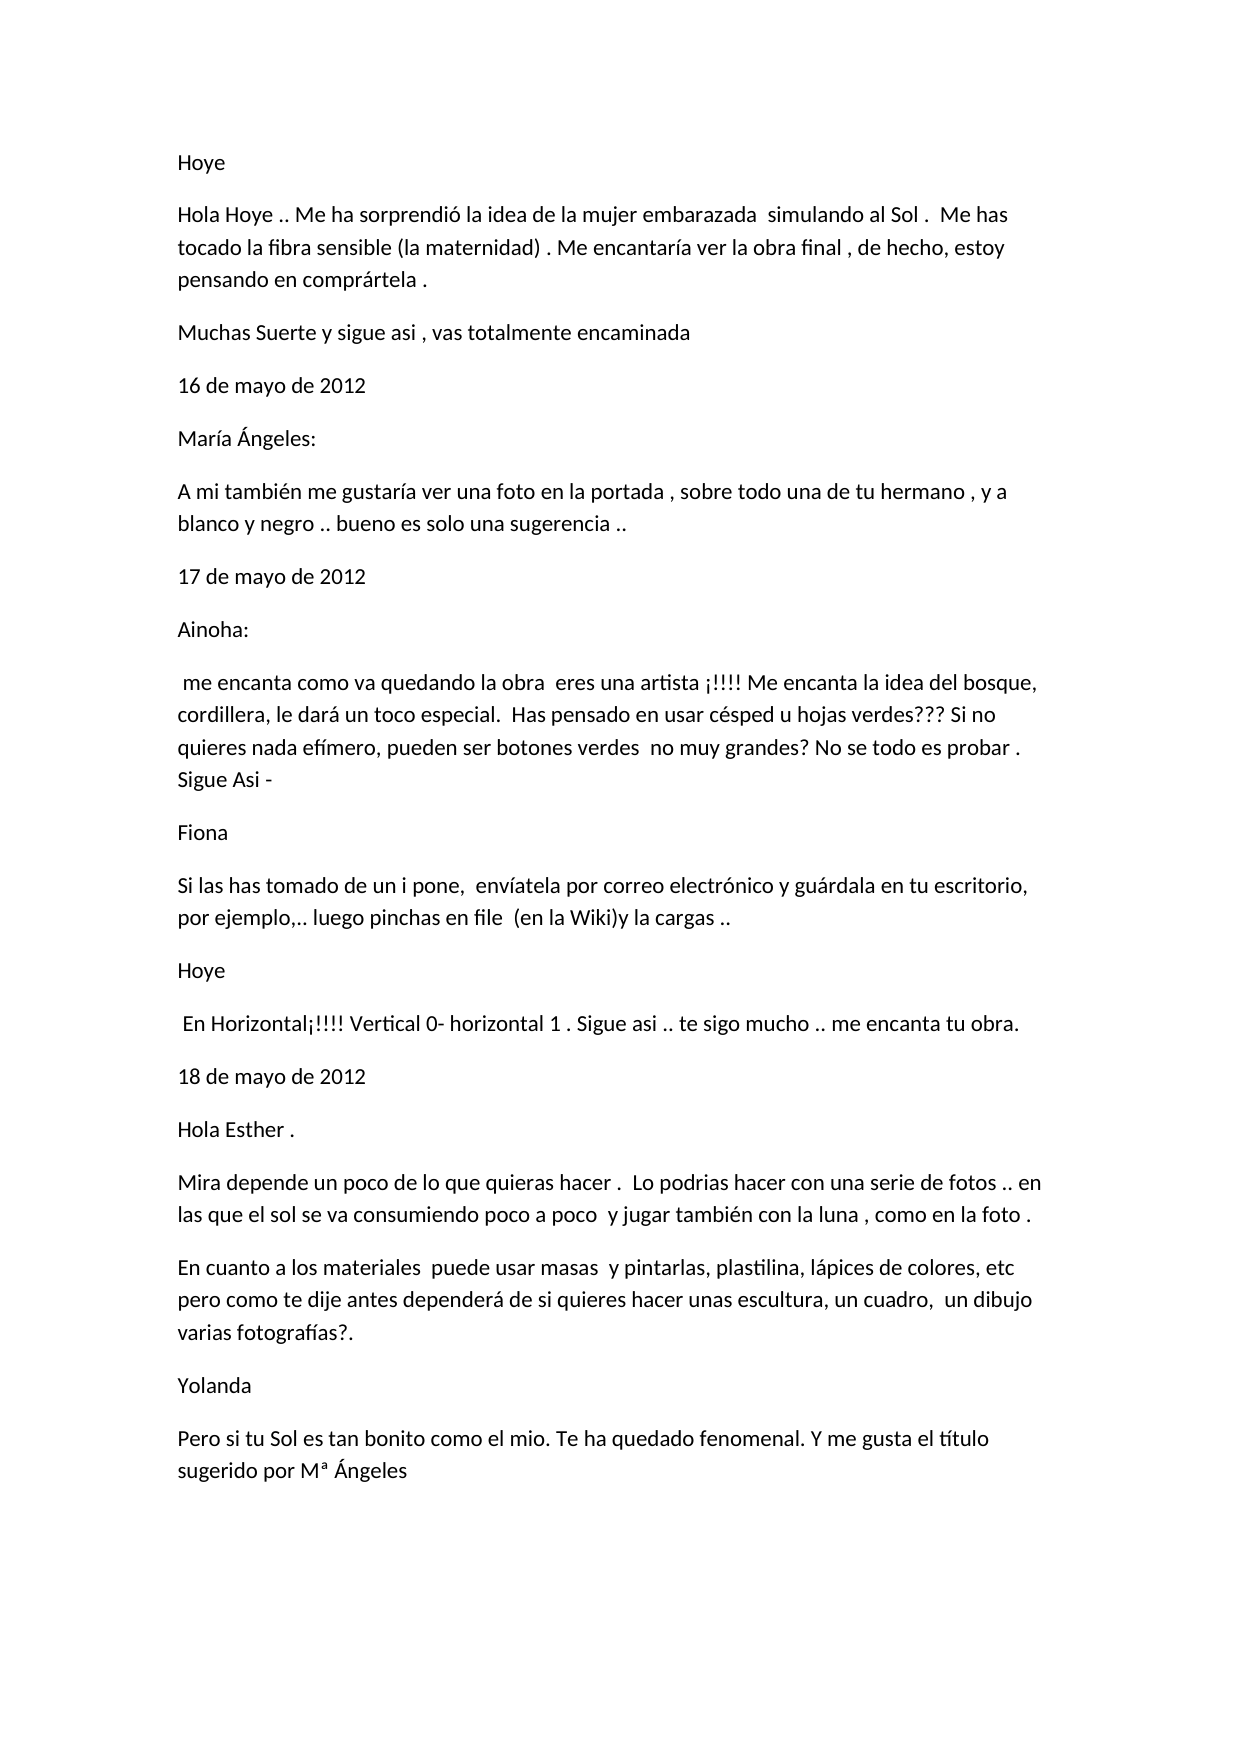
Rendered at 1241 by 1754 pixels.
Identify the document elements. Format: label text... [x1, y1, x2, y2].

text En cuanto a los materiales puede usar masas y pintarlas, plastilina, lápices de colores, etc pero como te dije antes dependerá de si quieres hacer unas escultura, un cuadro, un dibujo varias fotografías?. [177, 1253, 1063, 1346]
text Hoye [177, 148, 1063, 176]
text Yolanda [177, 1371, 1063, 1399]
text 16 de mayo de 2012 [177, 371, 1063, 399]
text Hola Esther . [177, 1115, 1063, 1143]
text 18 de mayo de 2012 [177, 1062, 1063, 1090]
text Muchas Suerte y sigue asi , vas totalmente encaminada [177, 318, 1063, 346]
text Fiona [177, 818, 1063, 846]
text A mi también me gustaría ver una foto en la portada , sobre todo una de tu hermano , y a blanco y negro .. bueno es solo una sugerencia .. [177, 477, 1063, 537]
text Hoye [177, 956, 1063, 984]
text En Horizontal¡!!!! Vertical 0- horizontal 1 . Sigue asi .. te sigo mucho .. me encanta tu obra. [177, 1009, 1063, 1037]
text me encanta como va quedando la obra eres una artista ¡!!!! Me encanta la idea del bosque, cordillera, le dará un toco especial. Has pensado en usar césped u hojas verdes??? Si no quieres nada efímero, pueden ser botones verdes no muy grandes? No se todo es probar . Sigue Asi - [177, 668, 1063, 793]
text Hola Hoye .. Me ha sorprendió la idea de la mujer embarazada simulando al Sol . Me has tocado la fibra sensible (la maternidad) . Me encantaría ver la obra final , de hecho, estoy pensando en comprártela . [177, 201, 1063, 293]
text Pero si tu Sol es tan bonito como el mio. Te ha quedado fenomenal. Y me gusta el título sugerido por Mª Ángeles [177, 1424, 1063, 1548]
text María Ángeles: [177, 424, 1063, 452]
text Si las has tomado de un i pone, envíatela por correo electrónico y guárdala en tu escritorio, por ejemplo,.. luego pinchas en file (en la Wiki)y la cargas .. [177, 871, 1063, 931]
text Mira depende un poco de lo que quieras hacer . Lo podrias hacer con una serie de fotos .. en las que el sol se va consumiendo poco a poco y jugar también con la luna , como en la foto . [177, 1168, 1063, 1228]
text 17 de mayo de 2012 [177, 562, 1063, 590]
text Ainoha: [177, 615, 1063, 643]
